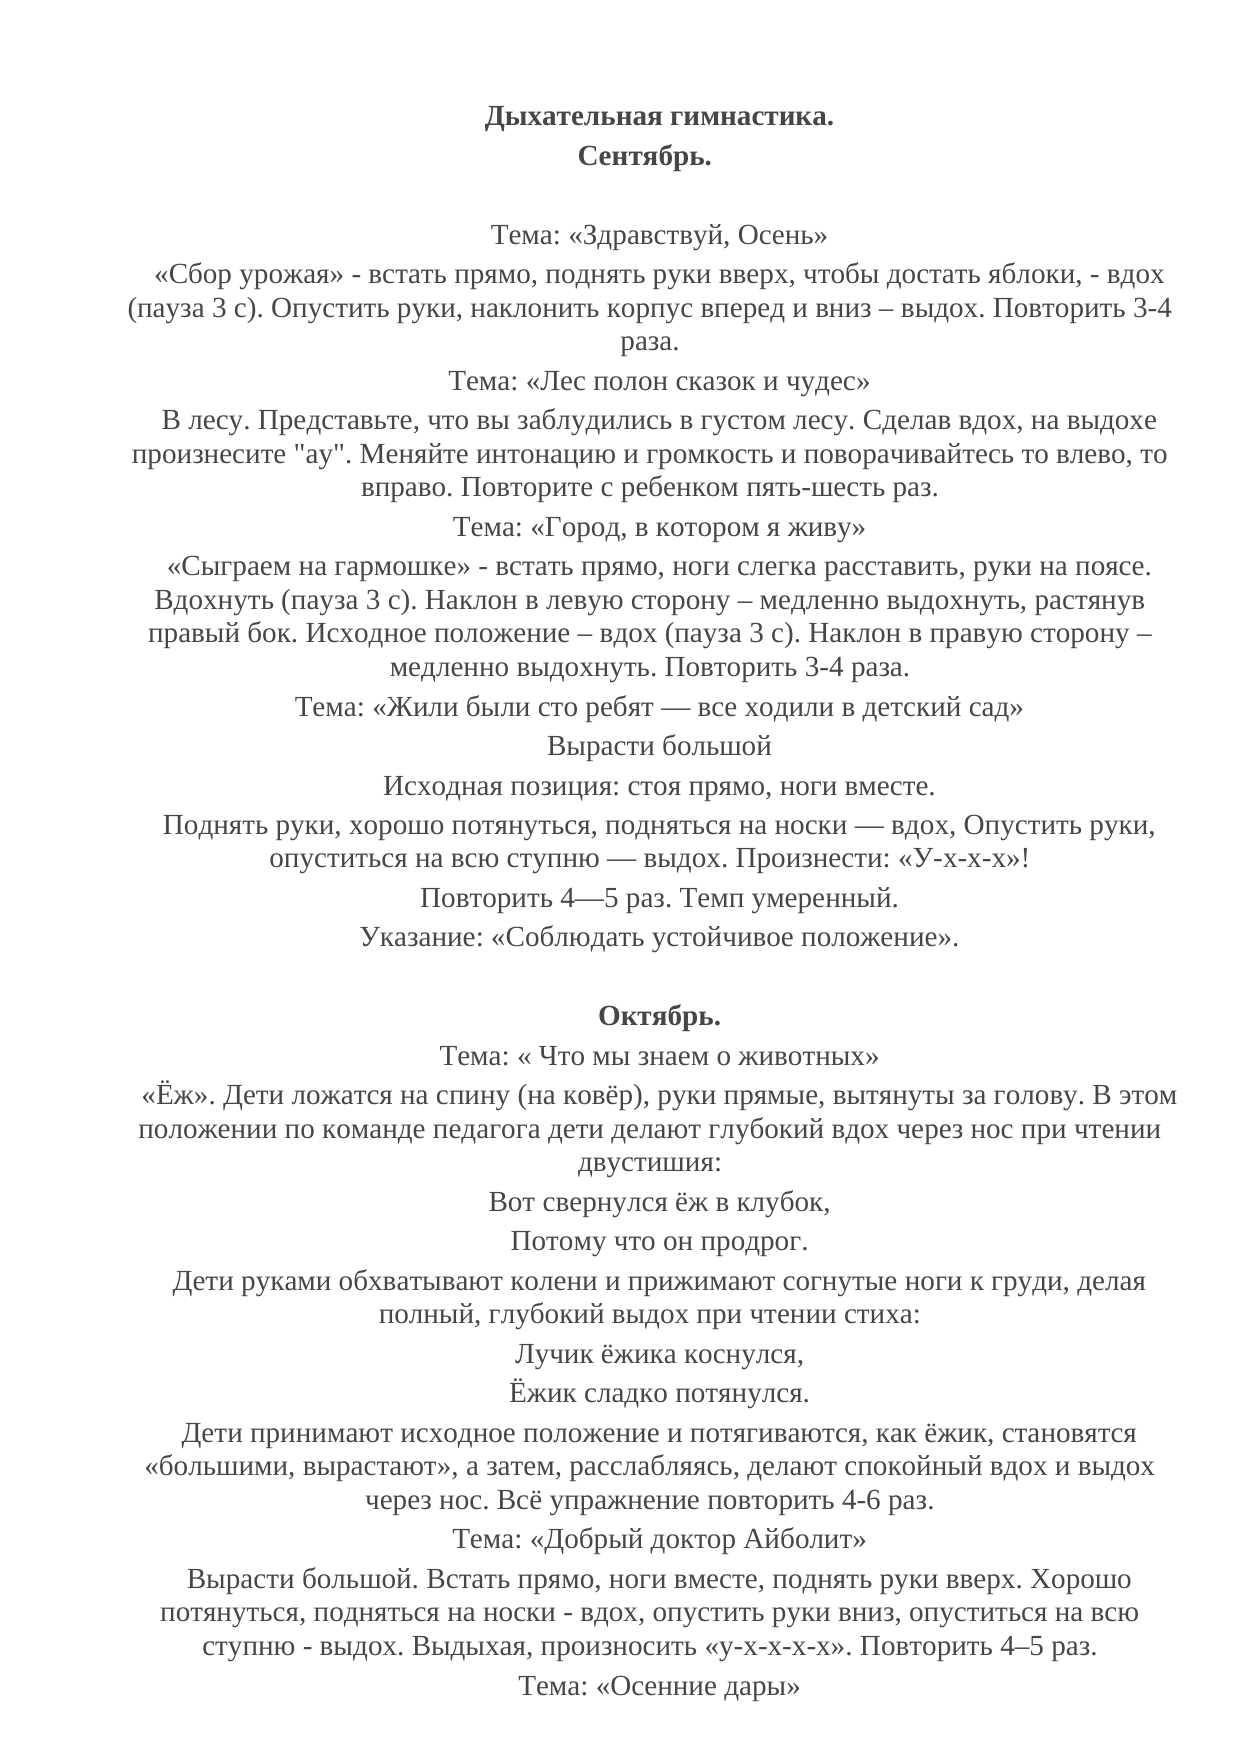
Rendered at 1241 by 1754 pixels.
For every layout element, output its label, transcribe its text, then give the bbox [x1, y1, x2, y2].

text Сентябрь. [118, 138, 1181, 172]
text Тема: «Жили были сто ребят — все ходили в детский сад» [118, 689, 1181, 722]
text Вот свернулся ёж в клубок, [118, 1184, 1181, 1218]
text Указание: «Соблюдать устойчивое положение». [118, 919, 1181, 953]
text Вырасти большой [118, 728, 1181, 762]
text Тема: « Что мы знаем о животных» [118, 1038, 1181, 1072]
text Октябрь. [118, 998, 1181, 1032]
text «Сбор урожая» - встать прямо, поднять руки вверх, чтобы достать яблоки, - вдох (пауза 3 с). Опустить руки, наклонить корпус вперед и вниз – выдох. Повторить 3-4 раза. [118, 256, 1181, 357]
text Поднять руки, хорошо потянуться, подняться на носки — вдох, Опустить руки, опуститься на всю ступню — выдох. Произнести: «У-х-х-х»! [118, 807, 1181, 874]
text Тема: «Лес полон сказок и чудес» [118, 363, 1181, 397]
text Дети принимают исходное положение и потягиваются, как ёжик, становятся «большими, вырастают», а затем, расслабляясь, делают спокойный вдох и выдох через нос. Всё упражнение повторить 4-6 раз. [118, 1415, 1181, 1516]
text Дыхательная гимнастика. [118, 98, 1181, 132]
text Вырасти большой. Встать прямо, ноги вместе, поднять руки вверх. Хорошо потянуться, подняться на носки - вдох, опустить руки вниз, опуститься на всю ступню - выдох. Выдыхая, произносить «у-х-х-х-х». Повторить 4–5 раз. [118, 1561, 1181, 1662]
text «Сыграем на гармошке» - встать прямо, ноги слегка расставить, руки на поясе. Вдохнуть (пауза 3 с). Наклон в левую сторону – медленно выдохнуть, растянув правый бок. Исходное положение – вдох (пауза 3 с). Наклон в правую сторону – медленно выдохнуть. Повторить 3-4 раза. [118, 548, 1181, 683]
text В лесу. Представьте, что вы заблудились в густом лесу. Сделав вдох, на выдохе произнесите "ау". Меняйте интонацию и громкость и поворачивайтесь то влево, то вправо. Повторите с ребенком пять-шесть раз. [118, 402, 1181, 503]
text Ёжик сладко потянулся. [118, 1376, 1181, 1409]
text Тема: «Город, в котором я живу» [118, 509, 1181, 543]
text «Ёж». Дети ложатся на спину (на ковёр), руки прямые, вытянуты за голову. В этом положении по команде педагога дети делают глубокий вдох через нос при чтении двустишия: [118, 1077, 1181, 1178]
text Потому что он продрог. [118, 1223, 1181, 1257]
text Дети руками обхватывают колени и прижимают согнутые ноги к груди, делая полный, глубокий выдох при чтении стиха: [118, 1263, 1181, 1330]
text Тема: «Добрый доктор Айболит» [118, 1522, 1181, 1555]
text Повторить 4—5 раз. Темп умеренный. [118, 880, 1181, 914]
text Исходная позиция: стоя прямо, ноги вместе. [118, 768, 1181, 801]
text Лучик ёжика коснулся, [118, 1336, 1181, 1369]
text Тема: «Осенние дары» [118, 1668, 1181, 1701]
text Тема: «Здравствуй, Осень» [118, 217, 1181, 251]
